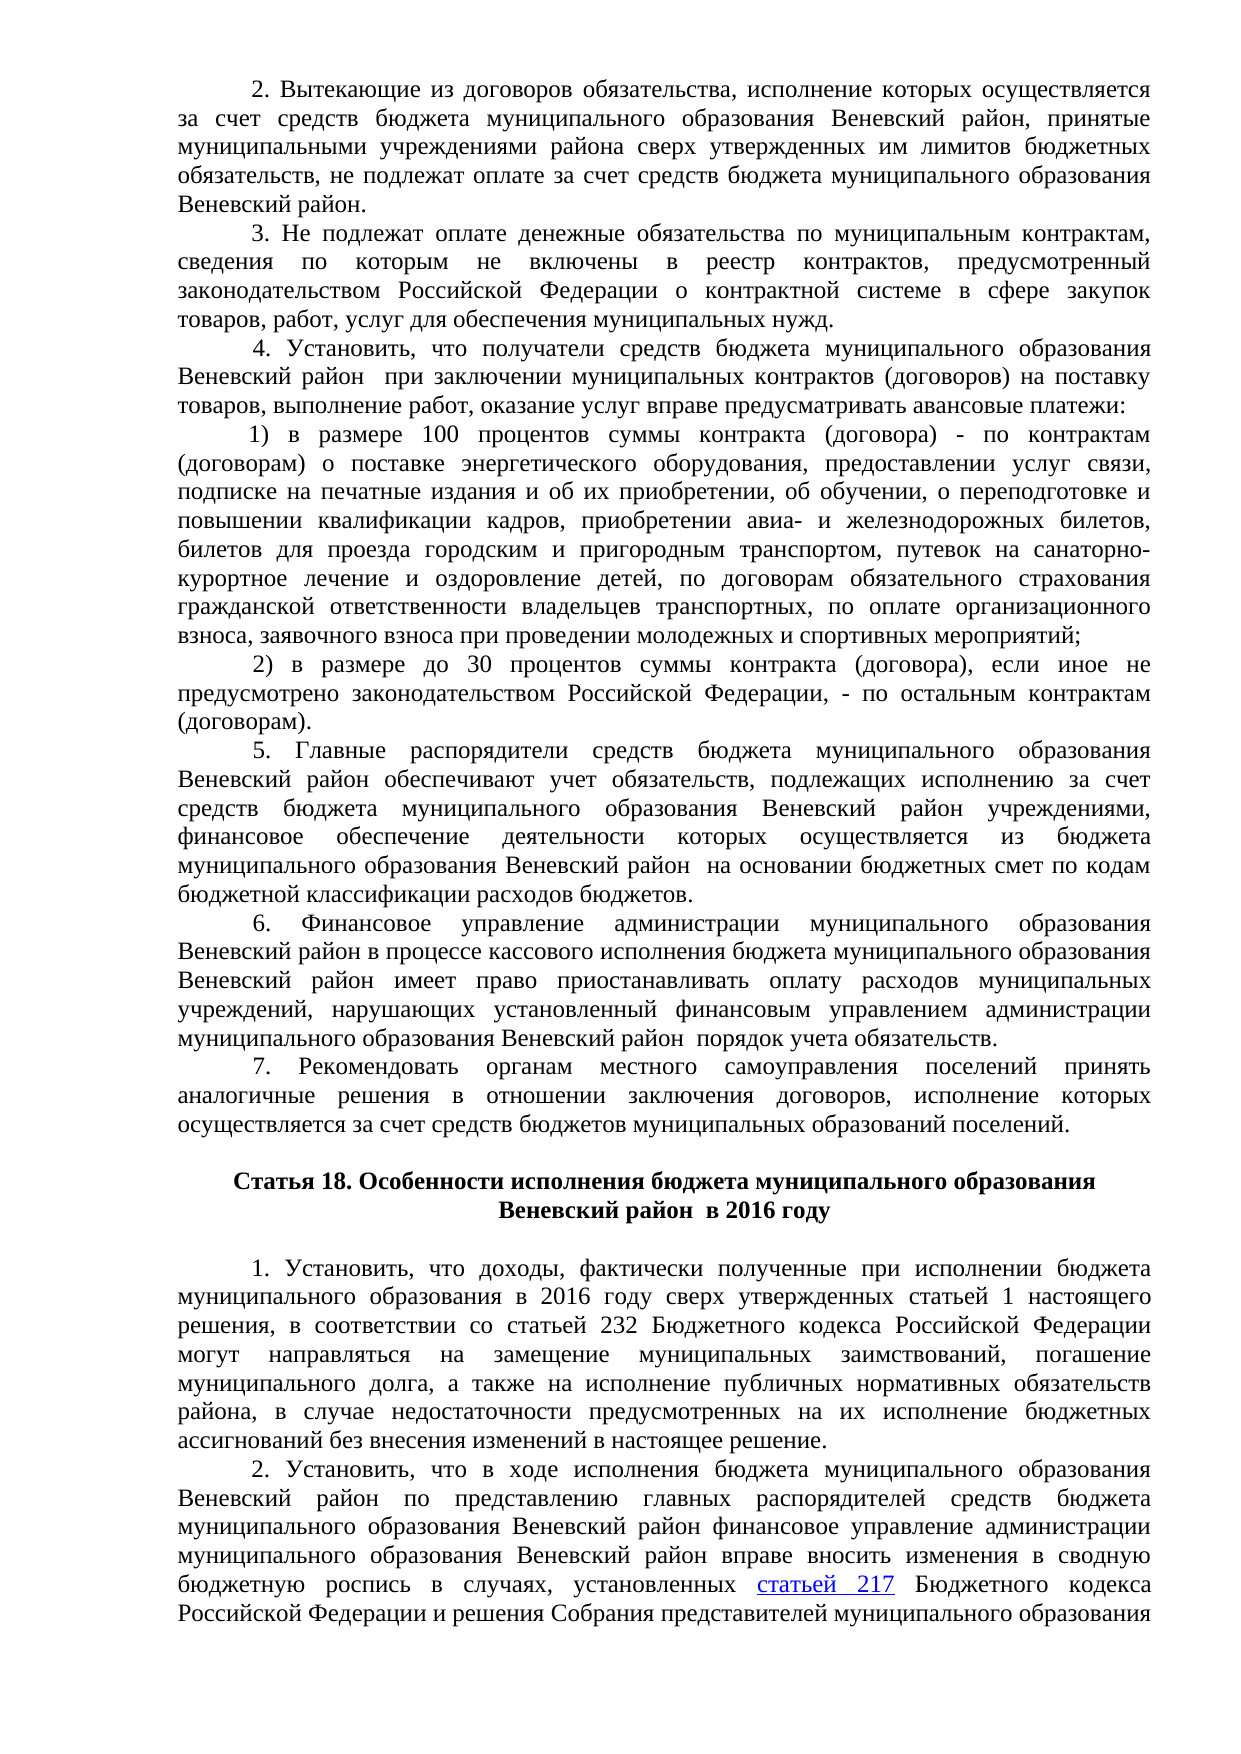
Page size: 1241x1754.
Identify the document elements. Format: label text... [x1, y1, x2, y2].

text 2) в размере до 30 процентов суммы контракта (договора), если иное не предусмотрено законодательством Российской Федерации, - по остальным контрактам (договорам). [177, 649, 1152, 735]
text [177, 1454, 1152, 1626]
text 1) в размере 100 процентов суммы контракта (договора) - по контрактам (договорам) о поставке энергетического оборудования, предоставлении услуг связи, подписке на печатные издания и об их приобретении, об обучении, о переподготовке и повышении квалификации кадров, приобретении авиа- и железнодорожных билетов, билетов для проезда городским и пригородным транспортом, путевок на санаторно-курортное лечение и оздоровление детей, по договорам обязательного страхования гражданской ответственности владельцев транспортных, по оплате организационного взноса, заявочного взноса при проведении молодежных и спортивных мероприятий; [177, 419, 1152, 649]
text 6. Финансовое управление администрации муниципального образования Веневский район в процессе кассового исполнения бюджета муниципального образования Веневский район имеет право приостанавливать оплату расходов муниципальных учреждений, нарушающих установленный финансовым управлением администрации муниципального образования Веневский район порядок учета обязательств. [177, 908, 1152, 1051]
text 5. Главные распорядители средств бюджета муниципального образования Веневский район обеспечивают учет обязательств, подлежащих исполнению за счет средств бюджета муниципального образования Веневский район учреждениями, финансовое обеспечение деятельности которых осуществляется из бюджета муниципального образования Веневский район на основании бюджетных смет по кодам бюджетной классификации расходов бюджетов. [177, 735, 1152, 908]
text 7. Рекомендовать органам местного самоуправления поселений принять аналогичные решения в отношении заключения договоров, исполнение которых осуществляется за счет средств бюджетов муниципальных образований поселений. [177, 1051, 1152, 1138]
text 2. Вытекающие из договоров обязательства, исполнение которых осуществляется за счет средств бюджета муниципального образования Веневский район, принятые муниципальными учреждениями района сверх утвержденных им лимитов бюджетных обязательств, не подлежат оплате за счет средств бюджета муниципального образования Веневский район. [177, 74, 1152, 218]
text Статья 18. Особенности исполнения бюджета муниципального образования Веневский район в 2016 году [177, 1166, 1152, 1224]
text 3. Не подлежат оплате денежные обязательства по муниципальным контрактам, сведения по которым не включены в реестр контрактов, предусмотренный законодательством Российской Федерации о контрактной системе в сфере закупок товаров, работ, услуг для обеспечения муниципальных нужд. [177, 218, 1152, 333]
text 1. Установить, что доходы, фактически полученные при исполнении бюджета муниципального образования в 2016 году сверх утвержденных статьей 1 настоящего решения, в соответствии со статьей 232 Бюджетного кодекса Российской Федерации могут направляться на замещение муниципальных заимствований, погашение муниципального долга, а также на исполнение публичных нормативных обязательств района, в случае недостаточности предусмотренных на их исполнение бюджетных ассигнований без внесения изменений в настоящее решение. [177, 1253, 1152, 1454]
text 4. Установить, что получатели средств бюджета муниципального образования Веневский район при заключении муниципальных контрактов (договоров) на поставку товаров, выполнение работ, оказание услуг вправе предусматривать авансовые платежи: [177, 333, 1152, 419]
